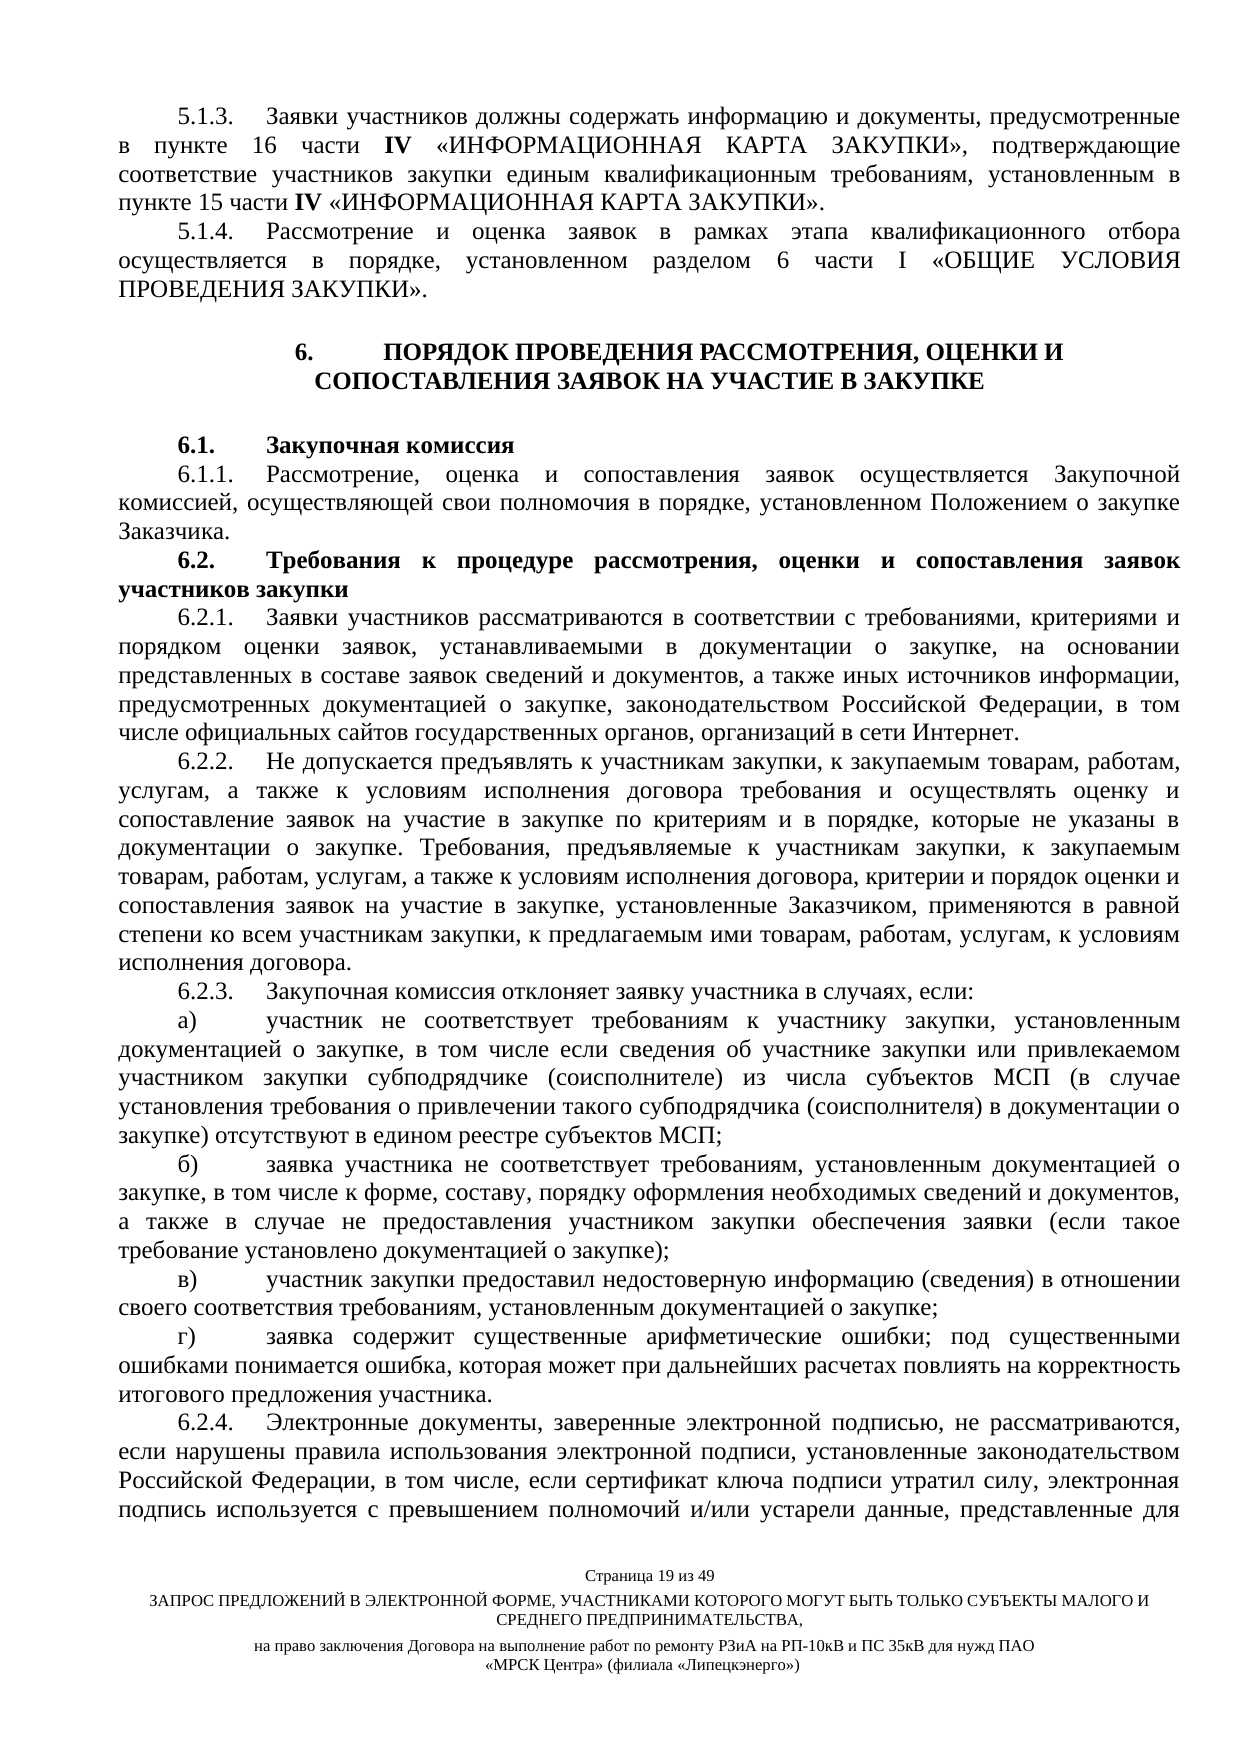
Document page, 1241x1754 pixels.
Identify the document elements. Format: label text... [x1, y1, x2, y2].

subtitle Рассмотрение, оценка и сопоставления заявок осуществляется Закупочной комиссией, осуществляющей свои полномочия в порядке, установленном Положением о закупке Заказчика. [118, 459, 1181, 545]
subtitle Требования к процедуре рассмотрения, оценки и сопоставления заявок участников закупки [118, 545, 1181, 602]
list заявка содержит существенные арифметические ошибки; под существенными ошибками понимается ошибка, которая может при дальнейших расчетах повлиять на корректность итогового предложения участника. [118, 1321, 1181, 1407]
subtitle Заявки участников рассматриваются в соответствии с требованиями, критериями и порядком оценки заявок, устанавливаемыми в документации о закупке, на основании представленных в составе заявок сведений и документов, а также иных источников информации, предусмотренных документацией о закупке, законодательством Российской Федерации, в том числе официальных сайтов государственных органов, организаций в сети Интернет. [118, 602, 1181, 746]
subtitle ПОРЯДОК ПРОВЕДЕНИЯ РАССМОТРЕНИЯ, ОЦЕНКИ И СОПОСТАВЛЕНИЯ ЗАЯВОК НА УЧАСТИЕ В ЗАКУПКЕ [118, 337, 1181, 395]
subtitle Не допускается предъявлять к участникам закупки, к закупаемым товарам, работам, услугам, а также к условиям исполнения договора требования и осуществлять оценку и сопоставление заявок на участие в закупке по критериям и в порядке, которые не указаны в документации о закупке. Требования, предъявляемые к участникам закупки, к закупаемым товарам, работам, услугам, а также к условиям исполнения договора, критерии и порядок оценки и сопоставления заявок на участие в закупке, установленные Заказчиком, применяются в равной степени ко всем участникам закупки, к предлагаемым ими товарам, работам, услугам, к условиям исполнения договора. [118, 746, 1181, 976]
list заявка участника не соответствует требованиям, установленным документацией о закупке, в том числе к форме, составу, порядку оформления необходимых сведений и документов, а также в случае не предоставления участником закупки обеспечения заявки (если такое требование установлено документацией о закупке); [118, 1149, 1181, 1264]
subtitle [118, 1407, 1181, 1522]
subtitle Рассмотрение и оценка заявок в рамках этапа квалификационного отбора осуществляется в порядке, установленном разделом 6 части I «ОБЩИЕ УСЛОВИЯ ПРОВЕДЕНИЯ ЗАКУПКИ». [118, 216, 1181, 302]
subtitle Закупочная комиссия отклоняет заявку участника в случаях, если: [118, 976, 1181, 1005]
list участник закупки предоставил недостоверную информацию (сведения) в отношении своего соответствия требованиям, установленным документацией о закупке; [118, 1264, 1181, 1321]
list участник не соответствует требованиям к участнику закупки, установленным документацией о закупке, в том числе если сведения об участнике закупки или привлекаемом участником закупки субподрядчике (соисполнителе) из числа субъектов МСП (в случае установления требования о привлечении такого субподрядчика (соисполнителя) в документации о закупке) отсутствуют в едином реестре субъектов МСП; [118, 1005, 1181, 1149]
subtitle Заявки участников должны содержать информацию и документы, предусмотренные в пункте 16 части IV «ИНФОРМАЦИОННАЯ КАРТА ЗАКУПКИ», подтверждающие соответствие участников закупки единым квалификационным требованиям, установленным в пункте 15 части IV «ИНФОРМАЦИОННАЯ КАРТА ЗАКУПКИ». [118, 101, 1181, 216]
subtitle Закупочная комиссия [118, 430, 1181, 459]
